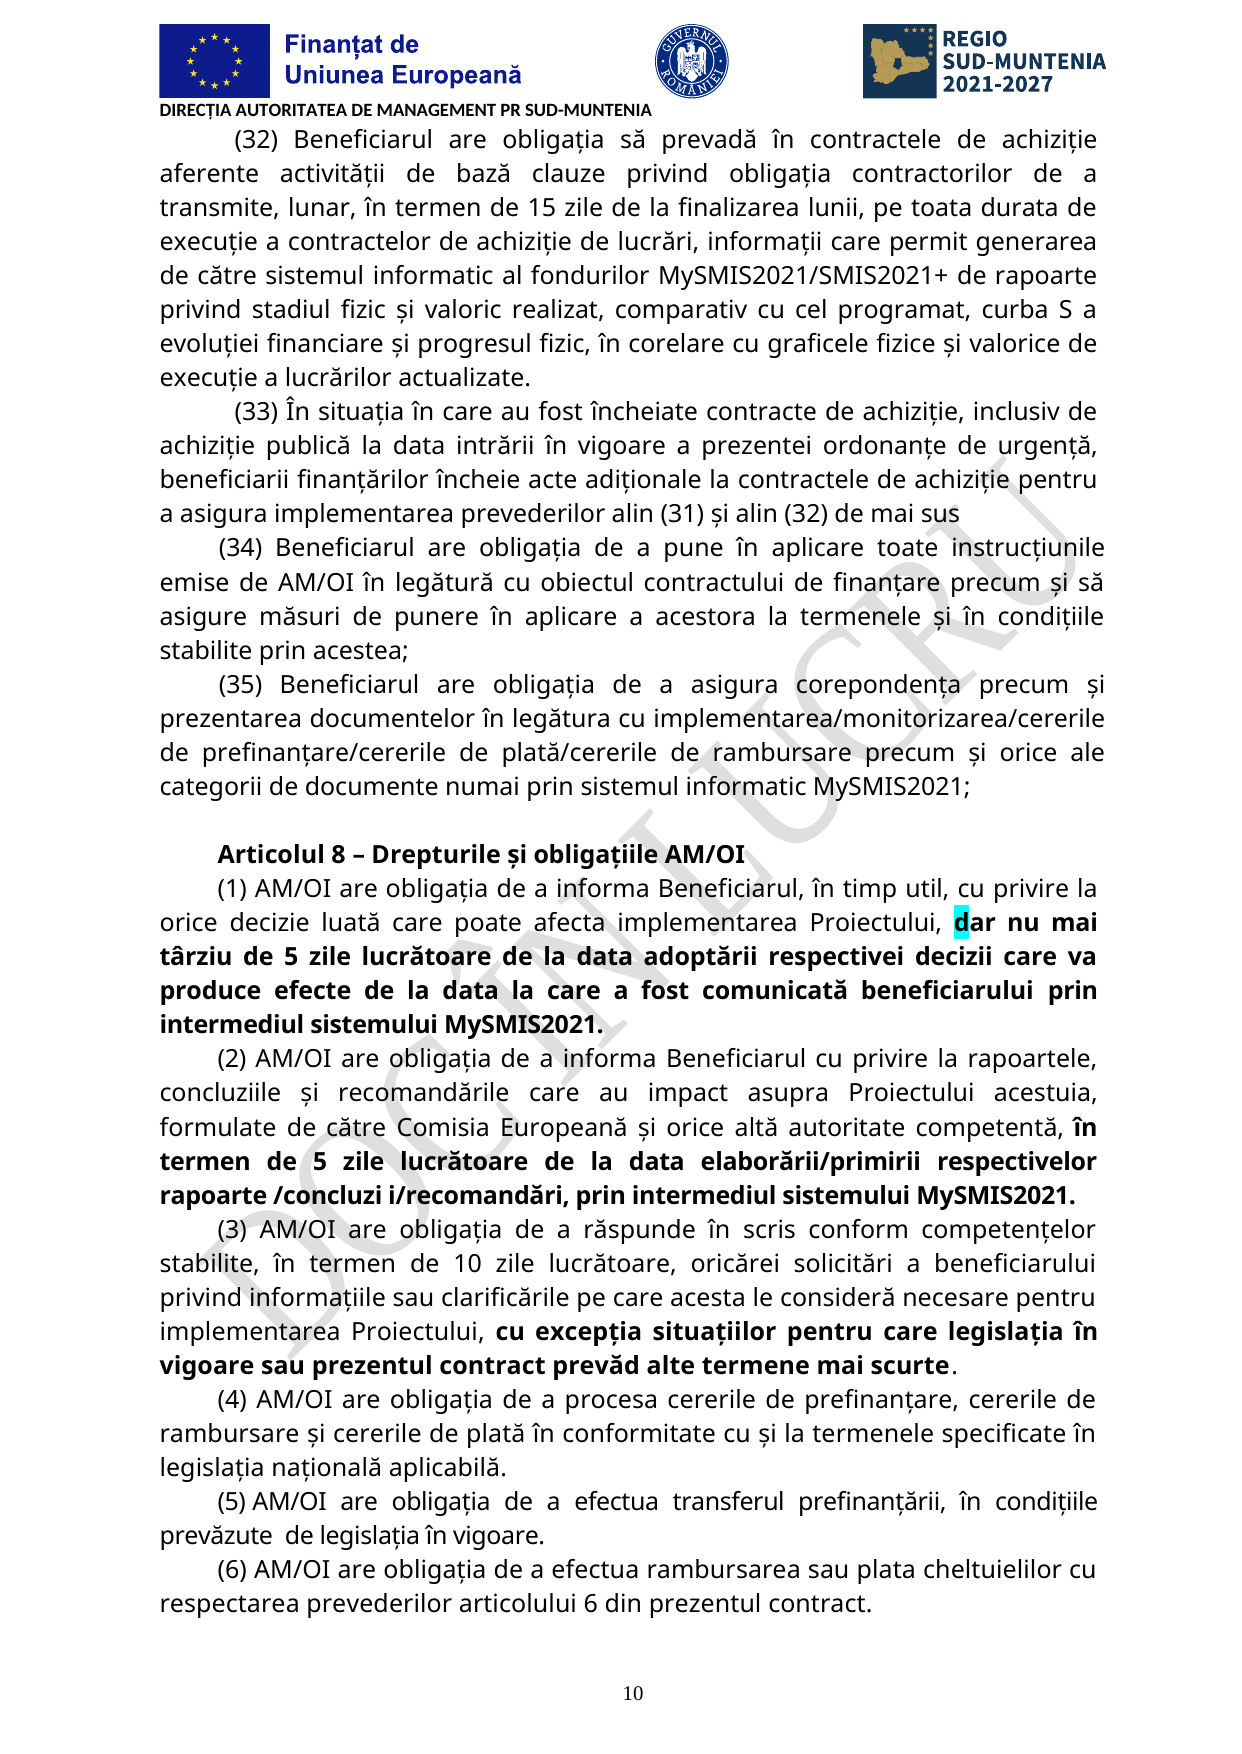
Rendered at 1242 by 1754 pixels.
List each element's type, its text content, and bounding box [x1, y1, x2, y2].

text (4) AM/OI are obligația de a procesa cererile de prefinanțare, cererile de rambursare și cererile de plată în conformitate cu și la termenele specificate în legislația națională aplicabilă. [159, 1382, 1098, 1484]
text (32) Beneficiarul are obligația să prevadă în contractele de achiziție aferente activității de bază clauze privind obligația contractorilor de a transmite, lunar, în termen de 15 zile de la finalizarea lunii, pe toata durata de execuție a contractelor de achiziție de lucrări, informații care permit generarea de către sistemul informatic al fondurilor MySMIS2021/SMIS2021+ de rapoarte privind stadiul fizic și valoric realizat, comparativ cu cel programat, curba S a evoluției financiare și progresul fizic, în corelare cu graficele fizice și valorice de execuție a lucrărilor actualizate. [159, 121, 1099, 394]
text (5) AM/OI are obligația de a efectua transferul prefinanţării, în condiţiile prevăzute de legislația în vigoare. [159, 1484, 1098, 1552]
text (35) Beneficiarul are obligația de a asigura corepondența precum și prezentarea documentelor în legătura cu implementarea/monitorizarea/cererile de prefinanțare/cererile de plată/cererile de rambursare precum și orice ale categorii de documente numai prin sistemul informatic MySMIS2021; [159, 666, 1106, 803]
text (33) În situația în care au fost încheiate contracte de achiziție, inclusiv de achiziție publică la data intrării în vigoare a prezentei ordonanțe de urgență, beneficiarii finanțărilor încheie acte adiționale la contractele de achiziție pentru a asigura implementarea prevederilor alin (31) și alin (32) de mai sus [159, 394, 1099, 530]
text (34) Beneficiarul are obligația de a pune în aplicare toate instrucțiunile emise de AM/OI în legătură cu obiectul contractului de finanțare precum și să asigure măsuri de punere în aplicare a acestora la termenele și în condițiile stabilite prin acestea; [159, 530, 1106, 666]
text Articolul 8 – Drepturile și obligațiile AM/OI [159, 837, 1106, 871]
text (1) AM/OI are obligaţia de a informa Beneficiarul, în timp util, cu privire la orice decizie luată care poate afecta implementarea Proiectului, dar nu mai târziu de 5 zile lucrătoare de la data adoptării respectivei decizii care va produce efecte de la data la care a fost comunicată beneficiarului prin intermediul sistemului MySMIS2021. [159, 871, 1098, 1041]
text (6) AM/OI are obligația de a efectua rambursarea sau plata cheltuielilor cu respectarea prevederilor articolului 6 din prezentul contract. [159, 1552, 1098, 1620]
text (2) AM/OI are obligaţia de a informa Beneficiarul cu privire la rapoartele, concluziile şi recomandările care au impact asupra Proiectului acestuia, formulate de către Comisia Europeană şi orice altă autoritate competentă, în termen de 5 zile lucrătoare de la data elaborării/primirii respectivelor rapoarte /concluzi i/recomandări, prin intermediul sistemului MySMIS2021. [159, 1041, 1098, 1211]
text (3) AM/OI are obligația de a răspunde în scris conform competențelor stabilite, în termen de 10 zile lucrătoare, oricărei solicitări a beneficiarului privind informațiile sau clarificările pe care acesta le consideră necesare pentru implementarea Proiectului, cu excepția situațiilor pentru care legislația în vigoare sau prezentul contract prevăd alte termene mai scurte. [159, 1211, 1098, 1382]
